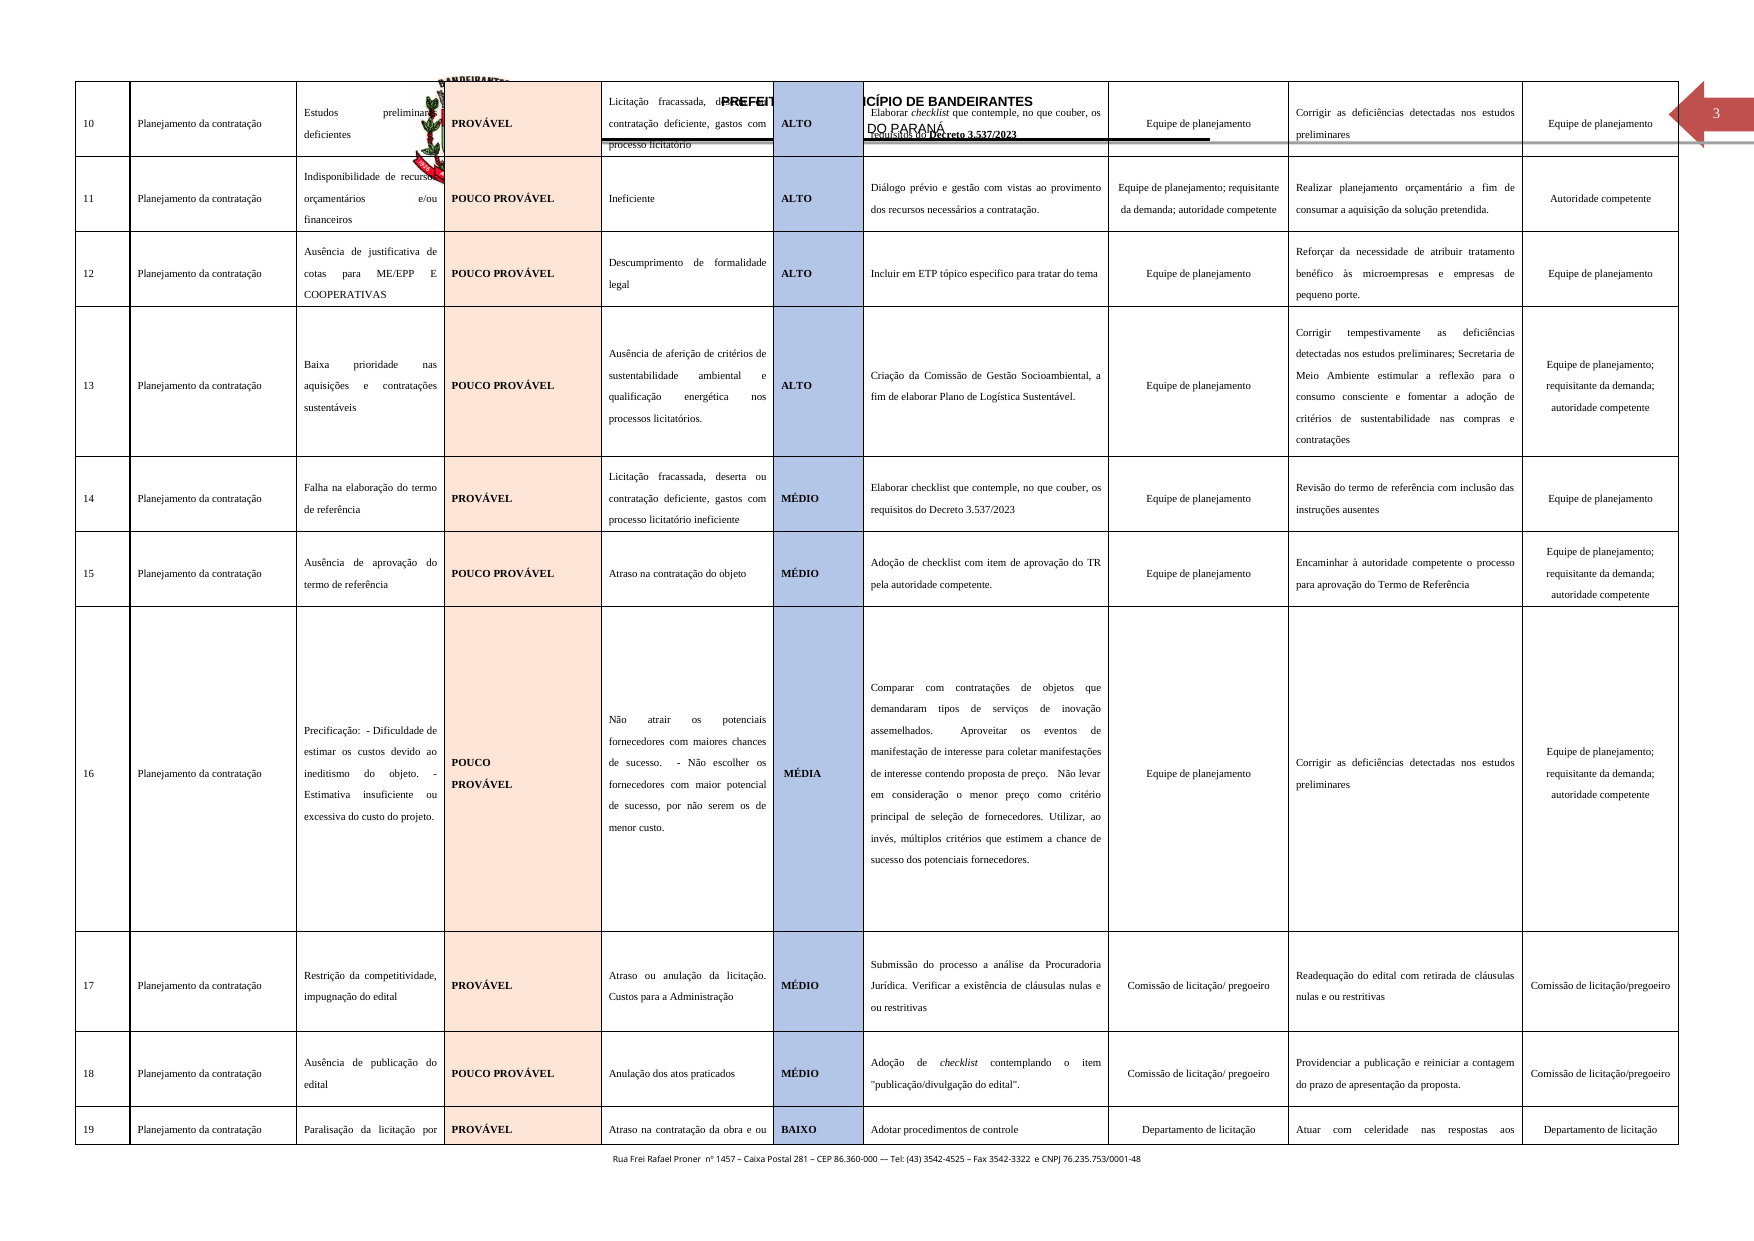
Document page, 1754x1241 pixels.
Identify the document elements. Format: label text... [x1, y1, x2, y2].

table_cell Ausência de aprovação do termo de referência [297, 532, 444, 606]
table_cell 10 [76, 82, 129, 156]
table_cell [297, 1107, 444, 1144]
table_cell POUCO PROVÁVEL [445, 532, 601, 606]
table_cell Corrigir as deficiências detectadas nos estudos preliminares [1289, 607, 1522, 931]
table_cell Comissão de licitação/pregoeiro [1523, 932, 1678, 1031]
table_cell PROVÁVEL [445, 932, 601, 1031]
table_cell Atraso ou anulação da licitação. Custos para a Administração [602, 932, 773, 1031]
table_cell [1289, 1107, 1522, 1144]
table_cell Equipe de planejamento; requisitante da demanda; autoridade competente [1523, 532, 1678, 606]
table_cell 11 [76, 157, 129, 231]
table_cell Adoção de checklist contemplando o item "publicação/divulgação do edital". [864, 1032, 1108, 1106]
table_cell Equipe de planejamento; requisitante da demanda; autoridade competente [1109, 157, 1288, 231]
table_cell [602, 1107, 773, 1144]
table_cell Equipe de planejamento [1109, 232, 1288, 306]
table_cell Comissão de licitação/pregoeiro [1523, 1032, 1678, 1106]
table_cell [1109, 1107, 1288, 1144]
table_cell Descumprimento de formalidade legal [602, 232, 773, 306]
table_cell Atraso na contratação do objeto [602, 532, 773, 606]
table_cell Planejamento da contratação [131, 1032, 296, 1106]
table_cell ALTO [774, 157, 863, 231]
table_cell PROVÁVEL [445, 1107, 601, 1144]
table_cell 16 [76, 607, 129, 931]
table_cell POUCO PROVÁVEL [445, 232, 601, 306]
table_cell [131, 1107, 296, 1144]
table_cell Equipe de planejamento; requisitante da demanda; autoridade competente [1523, 307, 1678, 456]
table_cell Reforçar da necessidade de atribuir tratamento benéfico às microempresas e empresas de pequeno porte. [1289, 232, 1522, 306]
table_cell Licitação fracassada, deserta ou contratação deficiente, gastos com processo licitatório ineficiente [602, 457, 773, 531]
table_cell Planejamento da contratação [131, 532, 296, 606]
table_cell Indisponibilidade de recursos orçamentários e/ou financeiros [297, 157, 444, 231]
table_cell Criação da Comissão de Gestão Socioambiental, a fim de elaborar Plano de Logística Sustentável. [864, 307, 1108, 456]
table_cell BAIXO [774, 1107, 863, 1144]
table_cell POUCO PROVÁVEL [445, 607, 601, 931]
table_cell Elaborar checklist que contemple, no que couber, os requisitos do Decreto 3.537/2023 [864, 457, 1108, 531]
table_cell Restrição da competitividade, impugnação do edital [297, 932, 444, 1031]
table_cell Planejamento da contratação [131, 932, 296, 1031]
table_cell 15 [76, 532, 129, 606]
table_cell Revisão do termo de referência com inclusão das instruções ausentes [1289, 457, 1522, 531]
table_cell Autoridade competente [1523, 157, 1678, 231]
table_cell Readequação do edital com retirada de cláusulas nulas e ou restritivas [1289, 932, 1522, 1031]
table_cell POUCO PROVÁVEL [445, 157, 601, 231]
table_cell Planejamento da contratação [131, 157, 296, 231]
table_cell Licitação fracassada, deserta ou contratação deficiente, gastos com processo licitatório [602, 82, 773, 156]
table_cell 19 [76, 1107, 129, 1144]
picture [411, 76, 538, 81]
table_cell MÉDIO [774, 1032, 863, 1106]
table_cell Estudos preliminares deficientes [297, 82, 444, 156]
table_cell Equipe de planejamento [1109, 607, 1288, 931]
table_cell Ausência de publicação do edital [297, 1032, 444, 1106]
table_cell MÉDIO [774, 932, 863, 1031]
table_cell Equipe de planejamento [1523, 232, 1678, 306]
table_cell MÉDIA [774, 607, 863, 931]
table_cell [1523, 1107, 1678, 1144]
table_cell Realizar planejamento orçamentário a fim de consumar a aquisição da solução pretendida. [1289, 157, 1522, 231]
table_cell Comissão de licitação/ pregoeiro [1109, 932, 1288, 1031]
table_cell Equipe de planejamento [1109, 307, 1288, 456]
table_cell Elaborar checklist que contemple, no que couber, os requisitos do Decreto 3.537/2023 [864, 82, 1108, 156]
table_cell Não atrair os potenciais fornecedores com maiores chances de sucesso. - Não escolher os fornecedores com maior potencial de sucesso, por não serem os de menor custo. [602, 607, 773, 931]
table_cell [131, 82, 296, 156]
table_cell ALTO [774, 82, 863, 156]
table_cell Comparar com contratações de objetos que demandaram tipos de serviços de inovação assemelhados. Aproveitar os eventos de manifestação de interesse para coletar manifestações de interesse contendo proposta de preço. Não levar em consideração o menor preço como critério principal de seleção de fornecedores. Utilizar, ao invés, múltiplos critérios que estimem a chance de sucesso dos potenciais fornecedores. [864, 607, 1108, 931]
table_cell Equipe de planejamento [1109, 457, 1288, 531]
table_cell Providenciar a publicação e reiniciar a contagem do prazo de apresentação da proposta. [1289, 1032, 1522, 1106]
table_cell MÉDIO [774, 457, 863, 531]
table_cell Encaminhar à autoridade competente o processo para aprovação do Termo de Referência [1289, 532, 1522, 606]
table_cell ALTO [774, 307, 863, 456]
table_cell 12 [76, 232, 129, 306]
table_cell Planejamento da contratação [131, 607, 296, 931]
table_cell Equipe de planejamento [1523, 457, 1678, 531]
table_cell 13 [76, 307, 129, 456]
table_cell Ausência de aferição de critérios de sustentabilidade ambiental e qualificação energética nos processos licitatórios. [602, 307, 773, 456]
table_cell Falha na elaboração do termo de referência [297, 457, 444, 531]
table_cell Incluir em ETP tópico especifico para tratar do tema [864, 232, 1108, 306]
table_cell Adoção de checklist com item de aprovação do TR pela autoridade competente. [864, 532, 1108, 606]
table_cell 17 [76, 932, 129, 1031]
table_cell Corrigir tempestivamente as deficiências detectadas nos estudos preliminares; Secretaria de Meio Ambiente estimular a reflexão para o consumo consciente e fomentar a adoção de critérios de sustentabilidade nas compras e contratações [1289, 307, 1522, 456]
table_cell Baixa prioridade nas aquisições e contratações sustentáveis [297, 307, 444, 456]
table_cell Submissão do processo a análise da Procuradoria Jurídica. Verificar a existência de cláusulas nulas e ou restritivas [864, 932, 1108, 1031]
table_cell ALTO [774, 232, 863, 306]
table_cell Ausência de justificativa de cotas para ME/EPP E COOPERATIVAS [297, 232, 444, 306]
table_cell Diálogo prévio e gestão com vistas ao provimento dos recursos necessários a contratação. [864, 157, 1108, 231]
table_cell MÉDIO [774, 532, 863, 606]
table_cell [864, 1107, 1108, 1144]
table_cell 14 [76, 457, 129, 531]
table_cell PROVÁVEL [445, 82, 601, 156]
table_cell Planejamento da contratação [131, 232, 296, 306]
table_cell Planejamento da contratação [131, 457, 296, 531]
table_cell Precificação: - Dificuldade de estimar os custos devido ao ineditismo do objeto. - Estimativa insuficiente ou excessiva do custo do projeto. [297, 607, 444, 931]
table_cell Equipe de planejamento; requisitante da demanda; autoridade competente [1523, 607, 1678, 931]
table_cell POUCO PROVÁVEL [445, 1032, 601, 1106]
table_cell 18 [76, 1032, 129, 1106]
table_cell Equipe de planejamento [1109, 532, 1288, 606]
table_cell Ineficiente [602, 157, 773, 231]
table_cell Corrigir as deficiências detectadas nos estudos preliminares [1289, 82, 1522, 156]
table_cell PROVÁVEL [445, 457, 601, 531]
table_cell Equipe de planejamento [1109, 82, 1288, 156]
table_cell Equipe de planejamento [1523, 82, 1678, 156]
table_cell Comissão de licitação/ pregoeiro [1109, 1032, 1288, 1106]
table_cell Planejamento da contratação [131, 307, 296, 456]
table_cell POUCO PROVÁVEL [445, 307, 601, 456]
table_cell Anulação dos atos praticados [602, 1032, 773, 1106]
